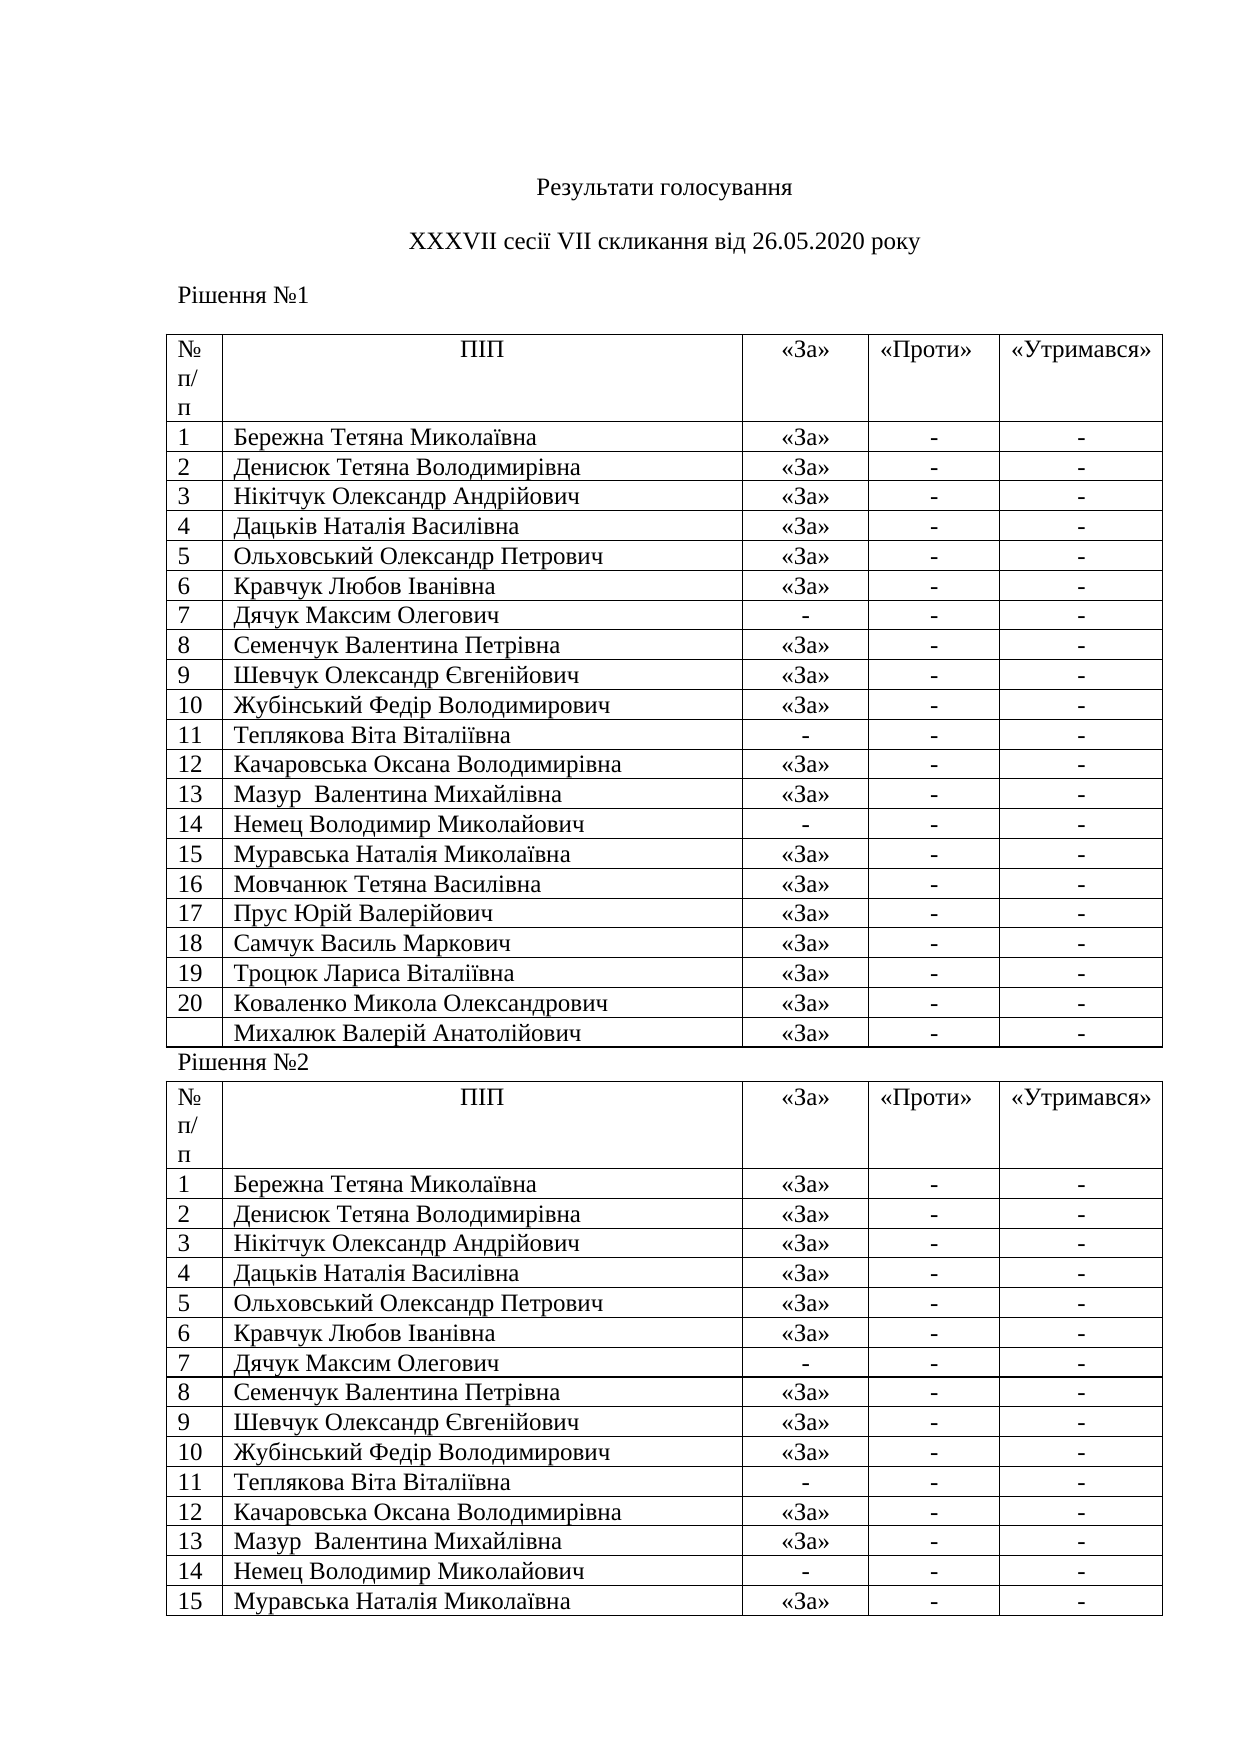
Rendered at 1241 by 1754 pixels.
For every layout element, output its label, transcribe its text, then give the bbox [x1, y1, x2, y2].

table_cell «За» [743, 481, 868, 510]
table_cell Мазур Валентина Михайлівна [223, 779, 742, 808]
table_header «За» [743, 335, 868, 421]
table_cell «За» [743, 1497, 868, 1525]
table_cell Качаровська Оксана Володимирівна [223, 1497, 742, 1525]
table_cell - [1000, 1348, 1162, 1376]
table_cell «За» [743, 690, 868, 719]
table_header «Проти» [869, 335, 999, 421]
table_header «Проти» [869, 1082, 999, 1168]
table_cell - [869, 839, 999, 868]
table_cell - [743, 1556, 868, 1585]
table_cell - [1000, 958, 1162, 987]
table_cell - [1000, 928, 1162, 957]
table_cell - [743, 720, 868, 748]
table_cell - [1000, 541, 1162, 570]
table_cell - [869, 1318, 999, 1347]
table_cell - [869, 869, 999, 897]
table_cell 10 [167, 690, 222, 719]
table_cell - [1000, 779, 1162, 808]
table_header «Утримався» [1000, 335, 1162, 421]
table_cell «За» [743, 839, 868, 868]
table_cell - [1000, 1586, 1162, 1615]
table_cell - [1000, 1318, 1162, 1347]
table_header «За» [743, 1082, 868, 1168]
table_cell 3 [167, 1229, 222, 1257]
table_cell - [1000, 1407, 1162, 1436]
table_cell 3 [167, 481, 222, 510]
table_cell «За» [743, 928, 868, 957]
table_cell «За» [743, 1586, 868, 1615]
table_cell - [1000, 1199, 1162, 1227]
table_cell 12 [167, 1497, 222, 1525]
table_cell «За» [743, 422, 868, 451]
table_cell 11 [167, 1467, 222, 1496]
table_cell - [1000, 1437, 1162, 1466]
table_cell - [1000, 1556, 1162, 1585]
table_cell «За» [743, 899, 868, 927]
table_cell - [1000, 869, 1162, 897]
table_cell - [1000, 630, 1162, 659]
table_cell - [869, 720, 999, 748]
table_cell - [1000, 1018, 1162, 1046]
table_cell - [869, 1288, 999, 1317]
table_cell «За» [743, 1318, 868, 1347]
table_cell Семенчук Валентина Петрівна [223, 1378, 742, 1406]
table_cell - [869, 1169, 999, 1198]
table_cell - [1000, 1229, 1162, 1257]
table_cell 8 [167, 630, 222, 659]
table_cell «За» [743, 988, 868, 1017]
table_cell «За» [743, 660, 868, 689]
table_cell - [869, 1526, 999, 1555]
table_cell - [869, 1348, 999, 1376]
table_cell 15 [167, 839, 222, 868]
table_cell 9 [167, 1407, 222, 1436]
table_cell - [1000, 1169, 1162, 1198]
table_cell 12 [167, 750, 222, 778]
table_cell Бережна Тетяна Миколаївна [223, 1169, 742, 1198]
table_cell - [1000, 1258, 1162, 1287]
table_cell - [869, 481, 999, 510]
table_cell 14 [167, 1556, 222, 1585]
table_cell - [869, 1199, 999, 1227]
table_cell 4 [167, 511, 222, 540]
table_cell «За» [743, 958, 868, 987]
table_cell - [869, 1258, 999, 1287]
table_cell 5 [167, 541, 222, 570]
table_cell - [869, 511, 999, 540]
table_cell 19 [167, 958, 222, 987]
table_cell [167, 1018, 222, 1046]
table_cell Теплякова Віта Віталіївна [223, 720, 742, 748]
table_cell - [1000, 481, 1162, 510]
table_cell 9 [167, 660, 222, 689]
table_cell «За» [743, 541, 868, 570]
table_cell - [1000, 720, 1162, 748]
table_cell - [1000, 601, 1162, 629]
table_cell - [1000, 1288, 1162, 1317]
table_cell 10 [167, 1437, 222, 1466]
table_cell Немец Володимир Миколайович [223, 1556, 742, 1585]
table_cell - [1000, 660, 1162, 689]
table_cell «За» [743, 630, 868, 659]
table_cell Кравчук Любов Іванівна [223, 1318, 742, 1347]
table_cell Кравчук Любов Іванівна [223, 571, 742, 599]
table_cell - [1000, 809, 1162, 838]
table_cell 13 [167, 779, 222, 808]
table_cell Ольховський Олександр Петрович [223, 541, 742, 570]
table_header № п/п [167, 1082, 222, 1168]
table_cell Нікітчук Олександр Андрійович [223, 481, 742, 510]
table_cell 6 [167, 1318, 222, 1347]
table_cell «За» [743, 511, 868, 540]
table_cell 7 [167, 601, 222, 629]
table_cell - [869, 1229, 999, 1257]
table_cell - [869, 899, 999, 927]
table_cell Прус Юрій Валерійович [223, 899, 742, 927]
table_cell 4 [167, 1258, 222, 1287]
table_cell - [743, 601, 868, 629]
table_cell - [869, 809, 999, 838]
table_cell 1 [167, 1169, 222, 1198]
table_cell - [869, 1018, 999, 1046]
table_cell - [869, 988, 999, 1017]
table_cell 1 [167, 422, 222, 451]
table_cell 2 [167, 1199, 222, 1227]
table_cell - [1000, 899, 1162, 927]
text ХХХVІІ сесії VІІ скликання від 26.05.2020 року [177, 226, 1152, 254]
table_cell Денисюк Тетяна Володимирівна [223, 1199, 742, 1227]
table_cell Мовчанюк Тетяна Василівна [223, 869, 742, 897]
table_cell - [869, 422, 999, 451]
table_cell 11 [167, 720, 222, 748]
table_cell «За» [743, 750, 868, 778]
table_cell - [743, 809, 868, 838]
table_cell - [1000, 690, 1162, 719]
table_cell 5 [167, 1288, 222, 1317]
table_cell «За» [743, 1169, 868, 1198]
table_cell Бережна Тетяна Миколаївна [223, 422, 742, 451]
table_cell - [869, 660, 999, 689]
table_header ПІП [223, 335, 742, 421]
table_cell «За» [743, 1437, 868, 1466]
table_cell «За» [743, 869, 868, 897]
table_cell - [869, 452, 999, 480]
table_cell - [743, 1467, 868, 1496]
table_cell Самчук Василь Маркович [223, 928, 742, 957]
table_cell - [869, 630, 999, 659]
table_cell Муравська Наталія Миколаївна [223, 839, 742, 868]
table_header № п/п [167, 335, 222, 421]
table_cell 7 [167, 1348, 222, 1376]
table_cell - [1000, 1526, 1162, 1555]
table_cell Семенчук Валентина Петрівна [223, 630, 742, 659]
table_cell Муравська Наталія Миколаївна [223, 1586, 742, 1615]
table_cell Троцюк Лариса Віталіївна [223, 958, 742, 987]
table_cell - [1000, 1467, 1162, 1496]
table_cell Шевчук Олександр Євгенійович [223, 660, 742, 689]
table_cell - [1000, 422, 1162, 451]
table_cell «За» [743, 1526, 868, 1555]
table_cell 18 [167, 928, 222, 957]
table_cell 14 [167, 809, 222, 838]
table_cell - [869, 928, 999, 957]
table_cell Ольховський Олександр Петрович [223, 1288, 742, 1317]
table_cell - [869, 779, 999, 808]
text Рішення №1 [177, 280, 1152, 308]
table_cell «За» [743, 1378, 868, 1406]
table_cell Дацьків Наталія Василівна [223, 1258, 742, 1287]
table_cell 6 [167, 571, 222, 599]
table_cell «За» [743, 1407, 868, 1436]
table_cell - [869, 690, 999, 719]
table_cell - [1000, 511, 1162, 540]
table_cell Жубінський Федір Володимирович [223, 690, 742, 719]
table_cell Дацьків Наталія Василівна [223, 511, 742, 540]
table_cell - [1000, 1378, 1162, 1406]
table_cell 13 [167, 1526, 222, 1555]
table_cell - [869, 958, 999, 987]
table_cell 20 [167, 988, 222, 1017]
table_cell Немец Володимир Миколайович [223, 809, 742, 838]
table_cell - [1000, 452, 1162, 480]
table_cell - [743, 1348, 868, 1376]
table_cell - [1000, 571, 1162, 599]
table_cell - [869, 1586, 999, 1615]
table_cell Качаровська Оксана Володимирівна [223, 750, 742, 778]
table_cell Коваленко Микола Олександрович [223, 988, 742, 1017]
table_cell Жубінський Федір Володимирович [223, 1437, 742, 1466]
table_cell Дячук Максим Олегович [223, 601, 742, 629]
table_cell 17 [167, 899, 222, 927]
table_cell - [869, 571, 999, 599]
table_cell «За» [743, 1018, 868, 1046]
table_cell - [869, 1556, 999, 1585]
table_cell Михалюк Валерій Анатолійович [223, 1018, 742, 1046]
table_cell - [869, 1497, 999, 1525]
table_cell - [869, 1378, 999, 1406]
table_cell - [869, 1467, 999, 1496]
table_cell Шевчук Олександр Євгенійович [223, 1407, 742, 1436]
table_cell «За» [743, 452, 868, 480]
table_header ПІП [223, 1082, 742, 1168]
table_cell - [869, 541, 999, 570]
table_cell «За» [743, 1199, 868, 1227]
table_cell 16 [167, 869, 222, 897]
table_cell «За» [743, 779, 868, 808]
table_cell - [1000, 1497, 1162, 1525]
table_header «Утримався» [1000, 1082, 1162, 1168]
table_cell - [1000, 839, 1162, 868]
table_cell 2 [167, 452, 222, 480]
table_cell - [869, 750, 999, 778]
table_cell «За» [743, 1288, 868, 1317]
table_cell 15 [167, 1586, 222, 1615]
table_cell Денисюк Тетяна Володимирівна [223, 452, 742, 480]
table_cell - [1000, 750, 1162, 778]
text Результати голосування [177, 172, 1152, 201]
table_cell «За» [743, 1258, 868, 1287]
table_cell - [869, 1407, 999, 1436]
table_cell 8 [167, 1378, 222, 1406]
text Рішення №2 [177, 1048, 1152, 1076]
table_cell Нікітчук Олександр Андрійович [223, 1229, 742, 1257]
table_cell Теплякова Віта Віталіївна [223, 1467, 742, 1496]
table_cell «За» [743, 1229, 868, 1257]
table_cell - [869, 601, 999, 629]
table_cell Мазур Валентина Михайлівна [223, 1526, 742, 1555]
table_cell - [869, 1437, 999, 1466]
table_cell - [1000, 988, 1162, 1017]
table_cell «За» [743, 571, 868, 599]
table_cell Дячук Максим Олегович [223, 1348, 742, 1376]
